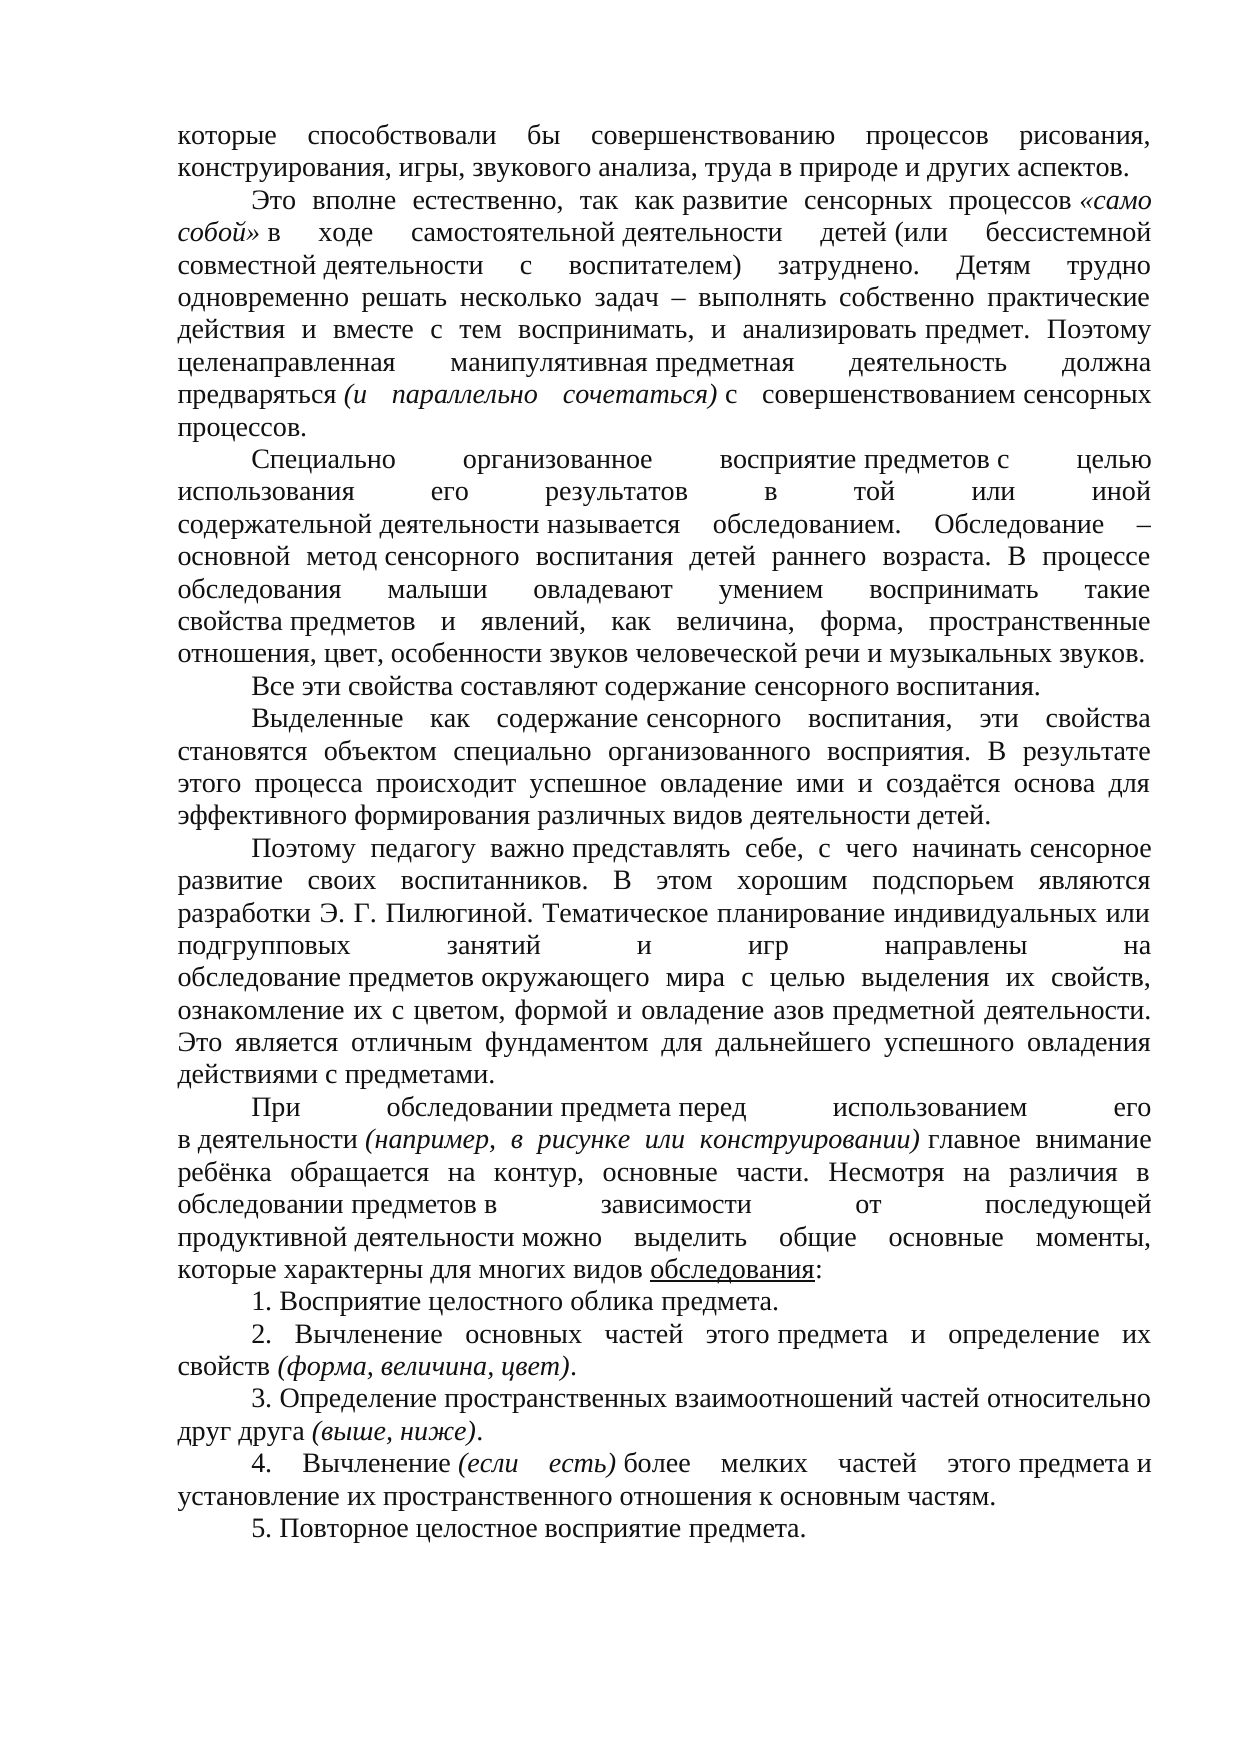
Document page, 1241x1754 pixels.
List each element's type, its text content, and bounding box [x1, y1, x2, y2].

text Специально организованное восприятие предметов с целью использования его результатов в той или иной содержательной деятельности называется обследованием. Обследование – основной метод сенсорного воспитания детей раннего возраста. В процессе обследования малыши овладевают умением воспринимать такие свойства предметов и явлений, как величина, форма, пространственные отношения, цвет, особенности звуков человеческой речи и музыкальных звуков. [177, 442, 1152, 669]
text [177, 118, 1152, 183]
text При обследовании предмета перед использованием его в деятельности (например, в рисунке или конструировании) главное внимание ребёнка обращается на контур, основные части. Несмотря на различия в обследовании предметов в зависимости от последующей продуктивной деятельности можно выделить общие основные моменты, которые характерны для многих видов обследования: [177, 1090, 1152, 1284]
text 1. Восприятие целостного облика предмета. [177, 1284, 1152, 1317]
text Выделенные как содержание сенсорного воспитания, эти свойства становятся объектом специально организованного восприятия. В результате этого процесса происходит успешное овладение ими и создаётся основа для эффективного формирования различных видов деятельности детей. [177, 701, 1152, 831]
text Поэтому педагогу важно представлять себе, с чего начинать сенсорное развитие своих воспитанников. В этом хорошим подспорьем являются разработки Э. Г. Пилюгиной. Тематическое планирование индивидуальных или подгрупповых занятий и игр направлены на обследование предметов окружающего мира с целью выделения их свойств, ознакомление их с цветом, формой и овладение азов предметной деятельности. Это является отличным фундаментом для дальнейшего успешного овладения действиями с предметами. [177, 831, 1152, 1090]
text Это вполне естественно, так как развитие сенсорных процессов «само собой» в ходе самостоятельной деятельности детей (или бессистемной совместной деятельности с воспитателем) затруднено. Детям трудно одновременно решать несколько задач – выполнять собственно практические действия и вместе с тем воспринимать, и анализировать предмет. Поэтому целенаправленная манипулятивная предметная деятельность должна предваряться (и параллельно сочетаться) с совершенствованием сенсорных процессов. [177, 183, 1152, 442]
text Все эти свойства составляют содержание сенсорного воспитания. [177, 669, 1152, 701]
text 2. Вычленение основных частей этого предмета и определение их свойств (форма, величина, цвет). [177, 1317, 1152, 1382]
text 4. Вычленение (если есть) более мелких частей этого предмета и установление их пространственного отношения к основным частям. [177, 1446, 1152, 1511]
text 5. Повторное целостное восприятие предмета. [177, 1511, 1152, 1543]
text 3. Определение пространственных взаимоотношений частей относительно друг друга (выше, ниже). [177, 1382, 1152, 1446]
